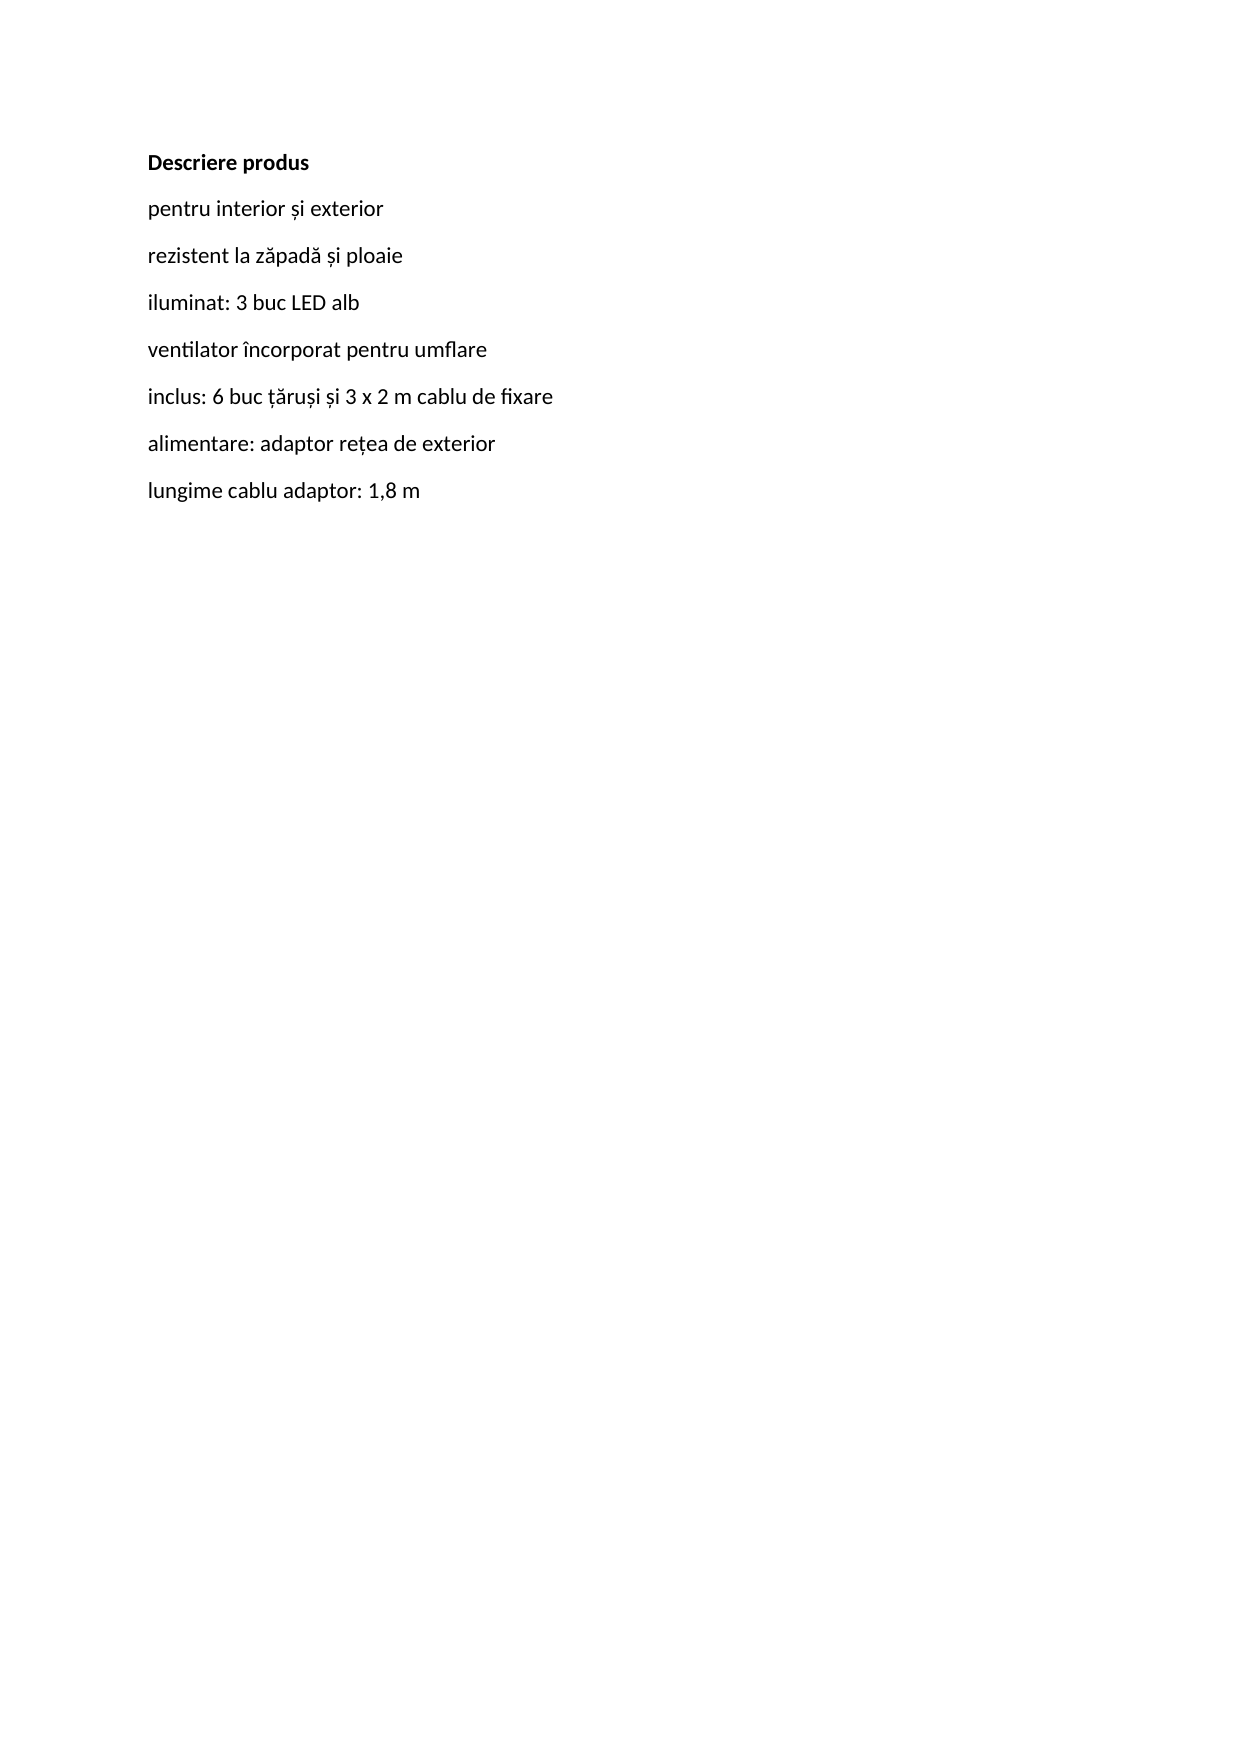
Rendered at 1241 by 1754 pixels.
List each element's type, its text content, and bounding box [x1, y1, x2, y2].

text ventilator încorporat pentru umflare [148, 335, 1093, 363]
text inclus: 6 buc țăruși și 3 x 2 m cablu de fixare [148, 382, 1093, 410]
text alimentare: adaptor rețea de exterior [148, 429, 1093, 457]
text Descriere produs [148, 148, 1093, 176]
text rezistent la zăpadă și ploaie [148, 241, 1093, 269]
text iluminat: 3 buc LED alb [148, 288, 1093, 316]
text lungime cablu adaptor: 1,8 m [148, 476, 1093, 504]
text pentru interior și exterior [148, 194, 1093, 222]
